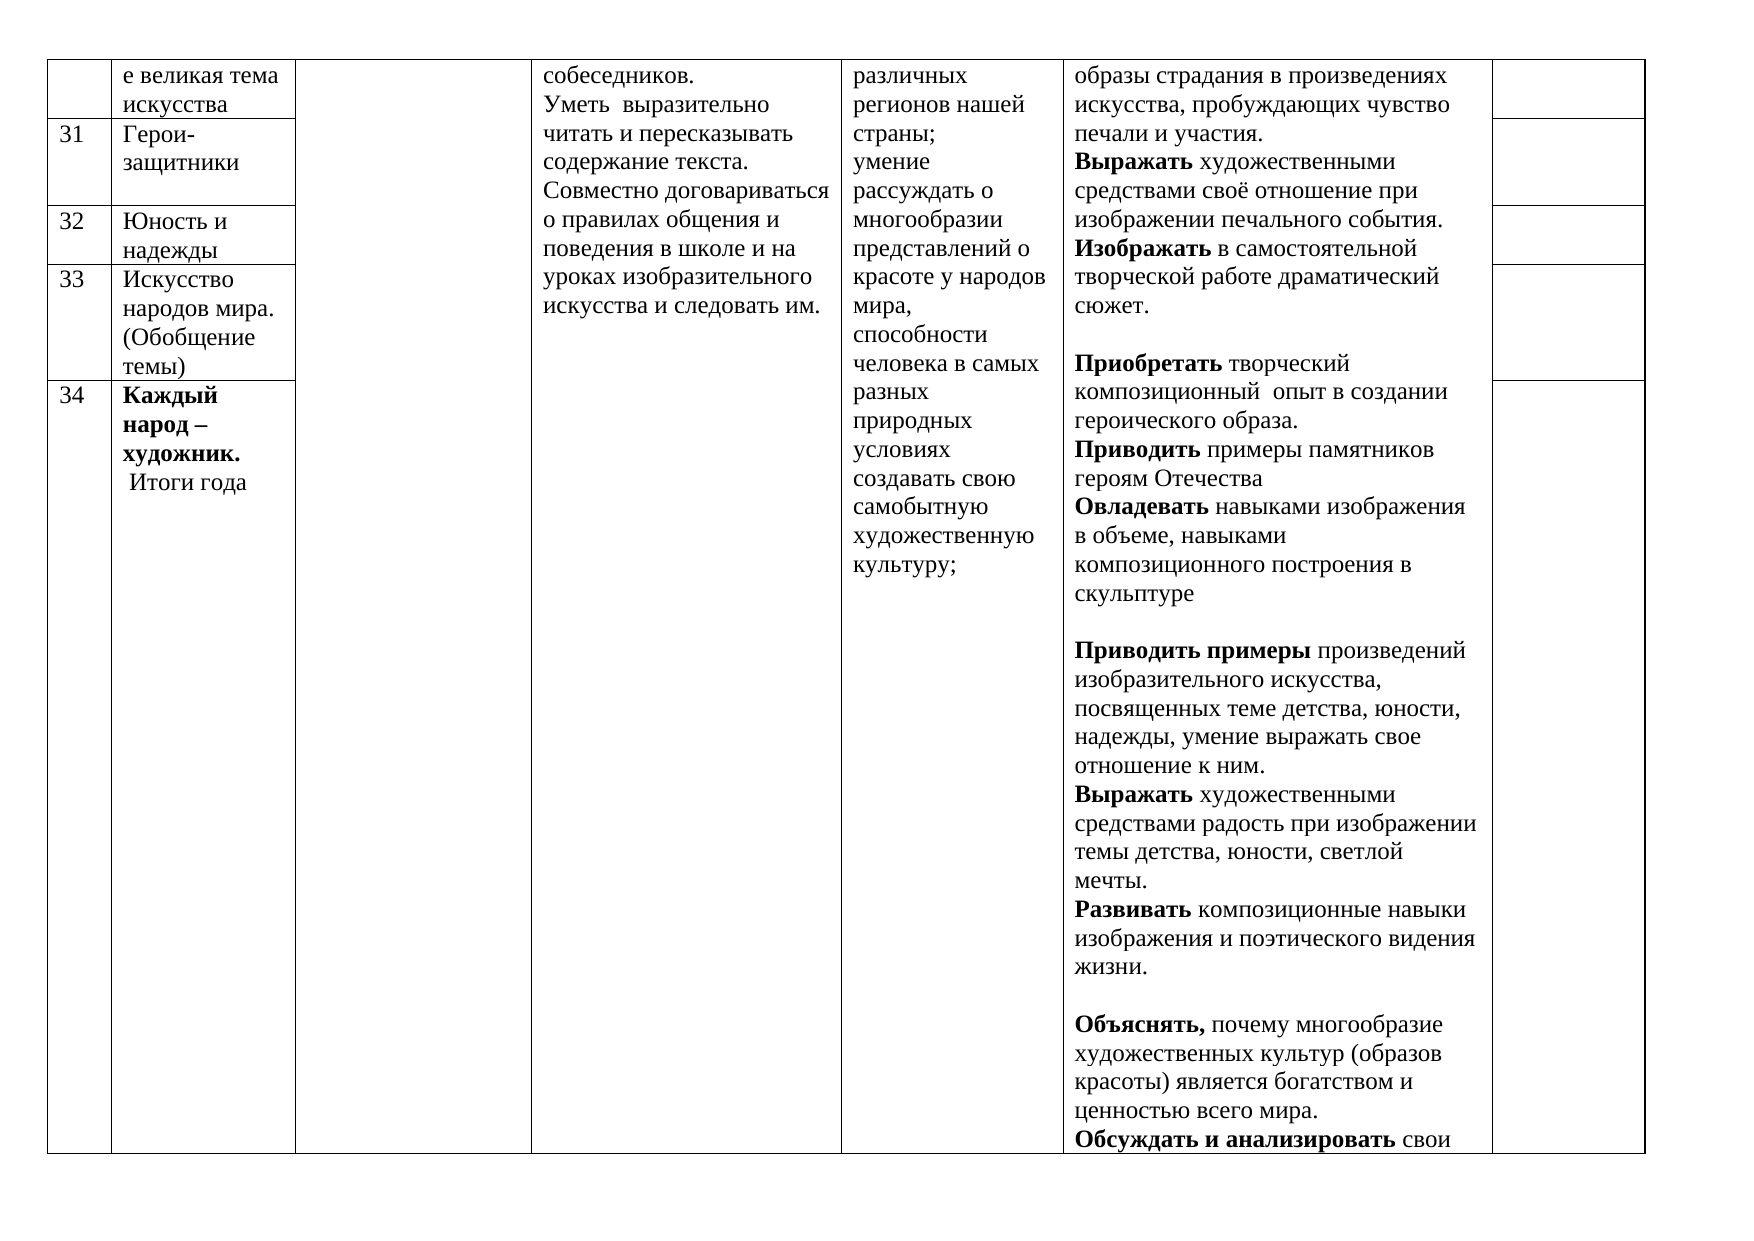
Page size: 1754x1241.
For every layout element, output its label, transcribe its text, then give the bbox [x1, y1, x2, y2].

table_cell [112, 381, 295, 1153]
table_cell [1493, 206, 1644, 263]
table_cell Искусство народов мира. (Обобщение темы) [112, 265, 295, 379]
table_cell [112, 60, 295, 118]
table_cell [1493, 265, 1644, 379]
table_cell 30 [48, 60, 111, 118]
table_cell 33 [48, 265, 111, 379]
table_cell [1493, 381, 1644, 1153]
table_cell [1493, 119, 1644, 205]
table_cell Юность и надежды [112, 206, 295, 263]
table_cell Герои-защитники [112, 119, 295, 205]
table_cell [1493, 60, 1644, 118]
table_cell 32 [48, 206, 111, 263]
table_cell 34 [48, 381, 111, 1153]
table_cell 31 [48, 119, 111, 205]
